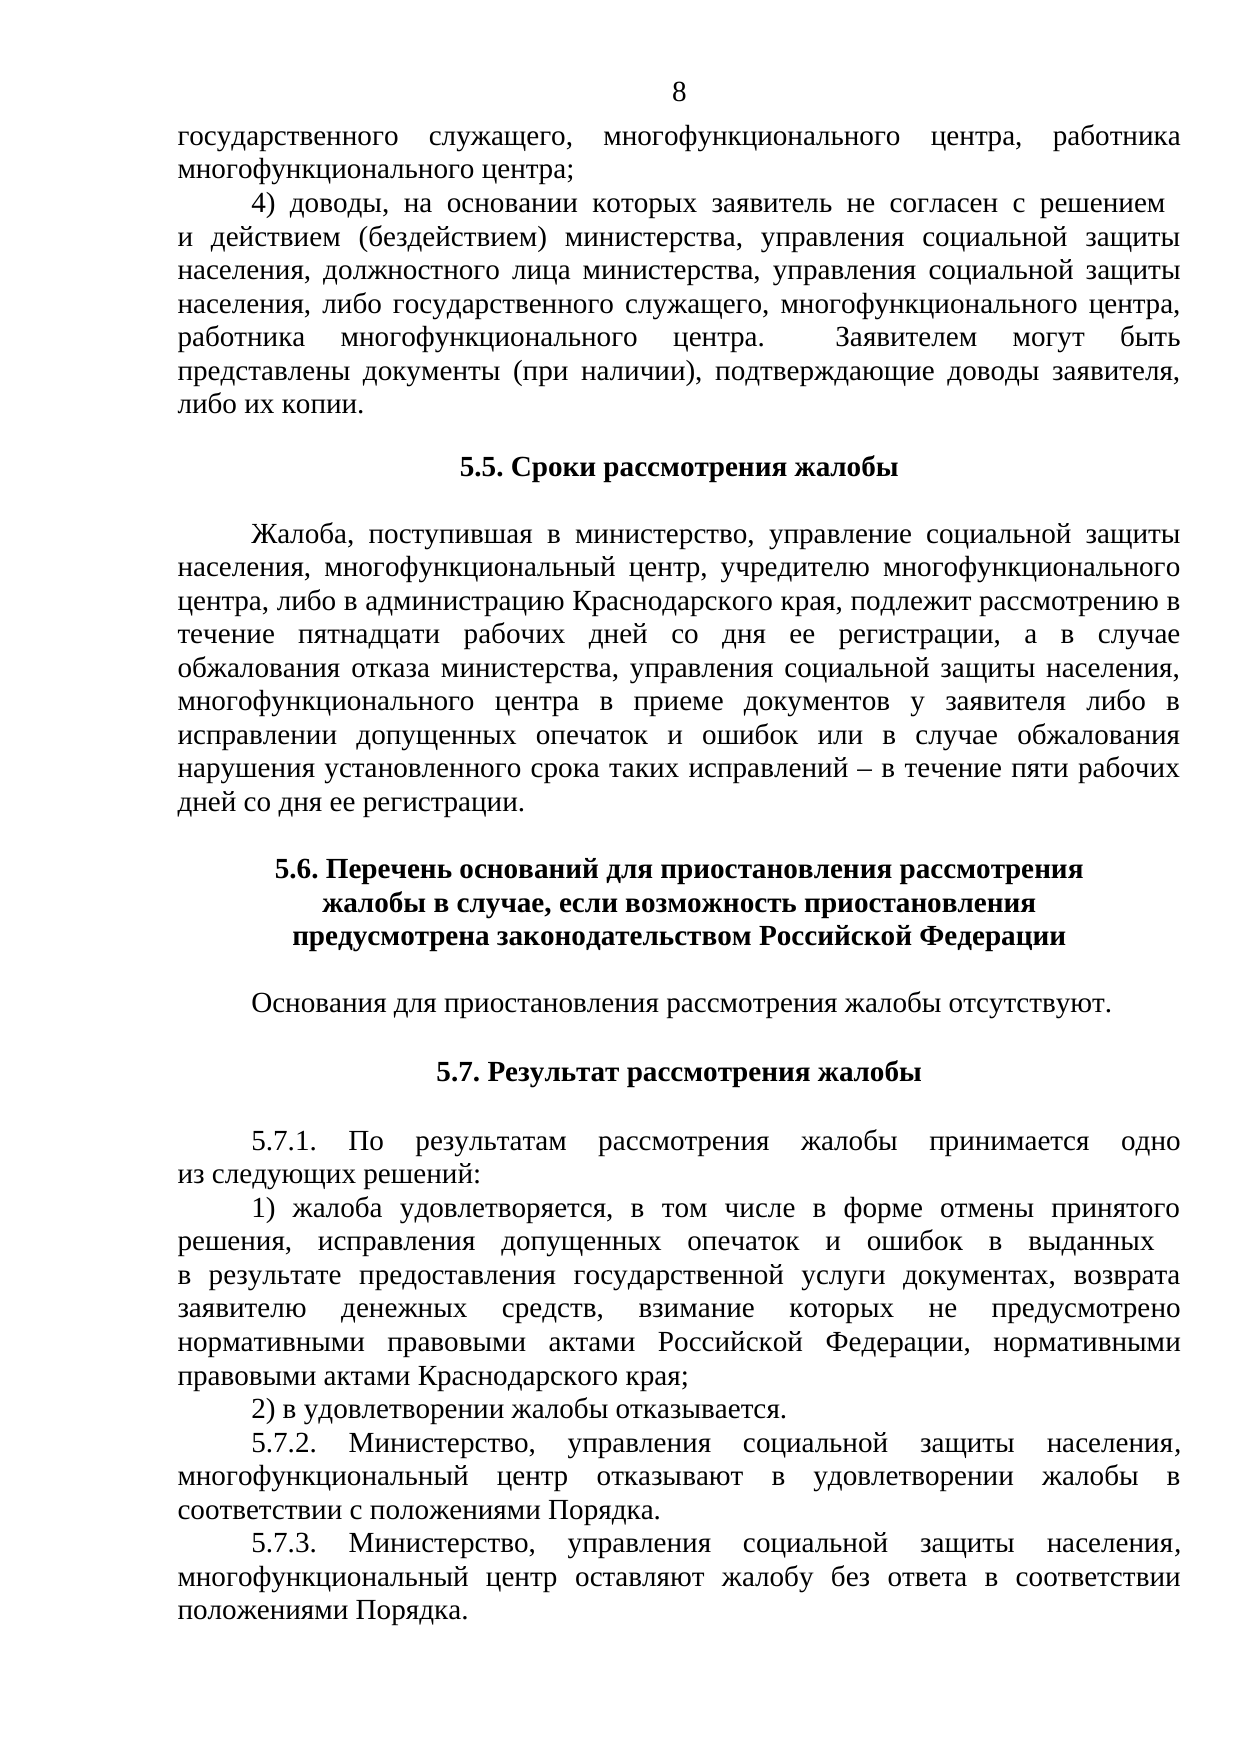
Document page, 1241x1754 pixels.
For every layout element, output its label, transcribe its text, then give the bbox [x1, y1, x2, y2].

text 5.6. Перечень оснований для приостановления рассмотрения [177, 851, 1181, 885]
text 5.7.2. Министерство, управления социальной защиты населения, многофункциональный центр отказывают в удовлетворении жалобы в соответствии с положениями Порядка. [177, 1425, 1181, 1525]
text 5.7.1. По результатам рассмотрения жалобы принимается одно из следующих решений: [177, 1123, 1181, 1190]
text Основания для приостановления рассмотрения жалобы отсутствуют. [177, 985, 1181, 1019]
text Жалоба, поступившая в министерство, управление социальной защиты населения, многофункциональный центр, учредителю многофункционального центра, либо в администрацию Краснодарского края, подлежит рассмотрению в течение пятнадцати рабочих дней со дня ее регистрации, а в случае обжалования отказа министерства, управления социальной защиты населения, многофункционального центра в приеме документов у заявителя либо в исправлении допущенных опечаток и ошибок или в случае обжалования нарушения установленного срока таких исправлений – в течение пяти рабочих дней со дня ее регистрации. [177, 516, 1181, 818]
text 5.7. Результат рассмотрения жалобы [177, 1054, 1181, 1088]
text предусмотрена законодательством Российской Федерации [177, 918, 1181, 952]
text 2) в удовлетворении жалобы отказывается. [177, 1391, 1181, 1425]
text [177, 118, 1181, 185]
text 5.7.3. Министерство, управления социальной защиты населения, многофункциональный центр оставляют жалобу без ответа в соответствии положениями Порядка. [177, 1525, 1181, 1626]
text 1) жалоба удовлетворяется, в том числе в форме отмены принятого решения, исправления допущенных опечаток и ошибок в выданных в результате предоставления государственной услуги документах, возврата заявителю денежных средств, взимание которых не предусмотрено нормативными правовыми актами Российской Федерации, нормативными правовыми актами Краснодарского края; [177, 1190, 1181, 1391]
text жалобы в случае, если возможность приостановления [177, 885, 1181, 918]
text 4) доводы, на основании которых заявитель не согласен с решением и действием (бездействием) министерства, управления социальной защиты населения, должностного лица министерства, управления социальной защиты населения, либо государственного служащего, многофункционального центра, работника многофункционального центра. Заявителем могут быть представлены документы (при наличии), подтверждающие доводы заявителя, либо их копии. [177, 185, 1181, 420]
text 5.5. Сроки рассмотрения жалобы [177, 449, 1181, 482]
